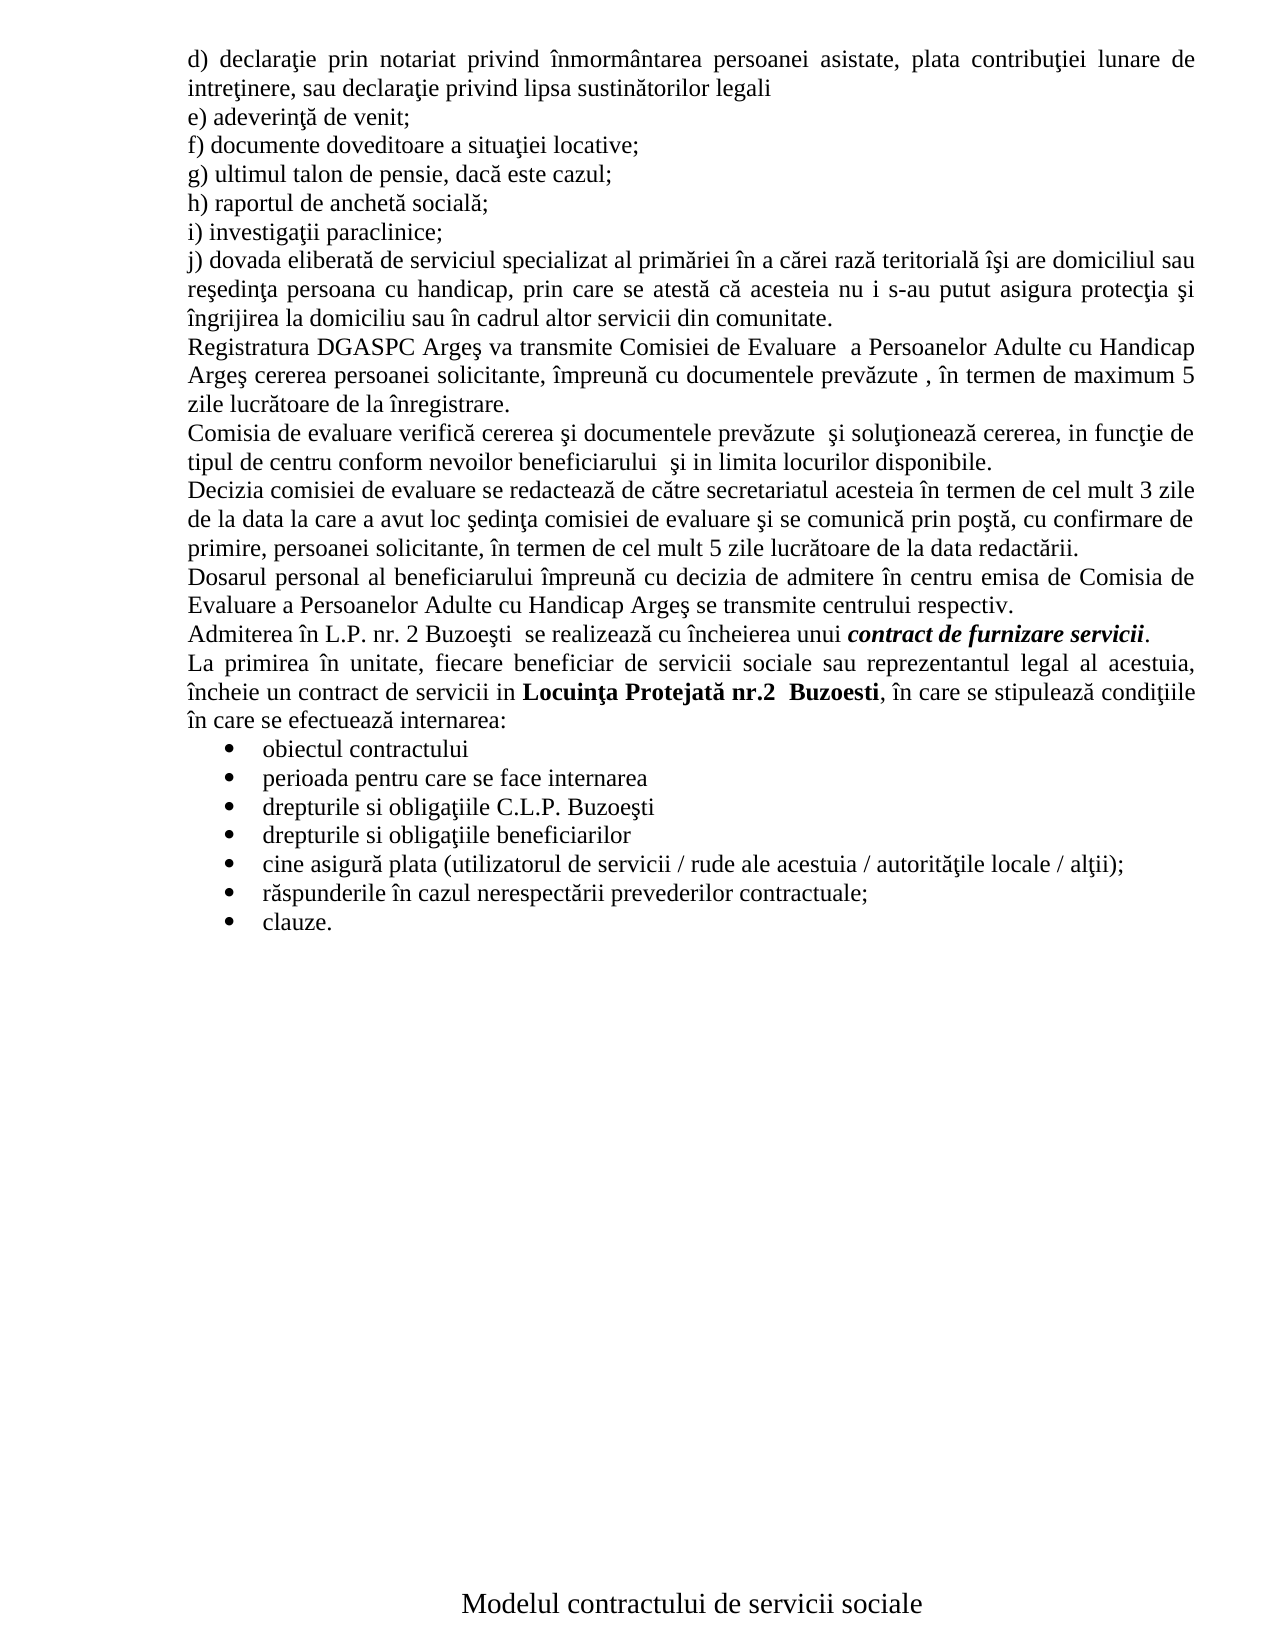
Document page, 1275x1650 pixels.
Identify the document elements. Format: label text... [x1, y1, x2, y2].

text Modelul contractului de servicii sociale [187, 1586, 1196, 1620]
text d) declaraţie prin notariat privind înmormântarea persoanei asistate, plata contribuţiei lunare de intreţinere, sau declaraţie privind lipsa sustinătorilor legali [187, 44, 1196, 102]
text g) ultimul talon de pensie, dacă este cazul; [187, 159, 1196, 188]
text Decizia comisiei de evaluare se redactează de către secretariatul acesteia în termen de cel mult 3 zile de la data la care a avut loc şedinţa comisiei de evaluare şi se comunică prin poştă, cu confirmare de primire, persoanei solicitante, în termen de cel mult 5 zile lucrătoare de la data redactării. [187, 476, 1196, 562]
text f) documente doveditoare a situaţiei locative; [187, 131, 1196, 159]
text La primirea în unitate, fiecare beneficiar de servicii sociale sau reprezentantul legal al acestuia, încheie un contract de servicii in Locuinţa Protejată nr.2 Buzoesti, în care se stipulează condiţiile în care se efectuează internarea: [187, 648, 1196, 734]
text e) adeverinţă de venit; [187, 102, 1196, 131]
text Comisia de evaluare verifică cererea şi documentele prevăzute şi soluţionează cererea, in funcţie de tipul de centru conform nevoilor beneficiarului şi in limita locurilor disponibile. [187, 418, 1196, 476]
list drepturile si obligaţiile beneficiarilor [225, 821, 1196, 849]
text j) dovada eliberată de serviciul specializat al primăriei în a cărei rază teritorială îşi are domiciliul sau reşedinţa persoana cu handicap, prin care se atestă că acesteia nu i s-au putut asigura protecţia şi îngrijirea la domiciliu sau în cadrul altor servicii din comunitate. [187, 246, 1196, 332]
list cine asigură plata (utilizatorul de servicii / rude ale acestuia / autorităţile locale / alţii); [225, 849, 1196, 878]
list drepturile si obligaţiile C.L.P. Buzoeşti [225, 792, 1196, 821]
text i) investigaţii paraclinice; [187, 217, 1196, 246]
text Dosarul personal al beneficiarului împreună cu decizia de admitere în centru emisa de Comisia de Evaluare a Persoanelor Adulte cu Handicap Argeş se transmite centrului respectiv. [187, 562, 1196, 619]
list clauze. [225, 907, 1196, 936]
list perioada pentru care se face internarea [225, 763, 1196, 792]
list obiectul contractului [225, 734, 1196, 763]
text Registratura DGASPC Argeş va transmite Comisiei de Evaluare a Persoanelor Adulte cu Handicap Argeş cererea persoanei solicitante, împreună cu documentele prevăzute , în termen de maximum 5 zile lucrătoare de la înregistrare. [187, 332, 1196, 418]
text h) raportul de anchetă socială; [187, 188, 1196, 217]
list răspunderile în cazul nerespectării prevederilor contractuale; [225, 878, 1196, 907]
text Admiterea în L.P. nr. 2 Buzoeşti se realizează cu încheierea unui contract de furnizare servicii. [187, 619, 1196, 648]
